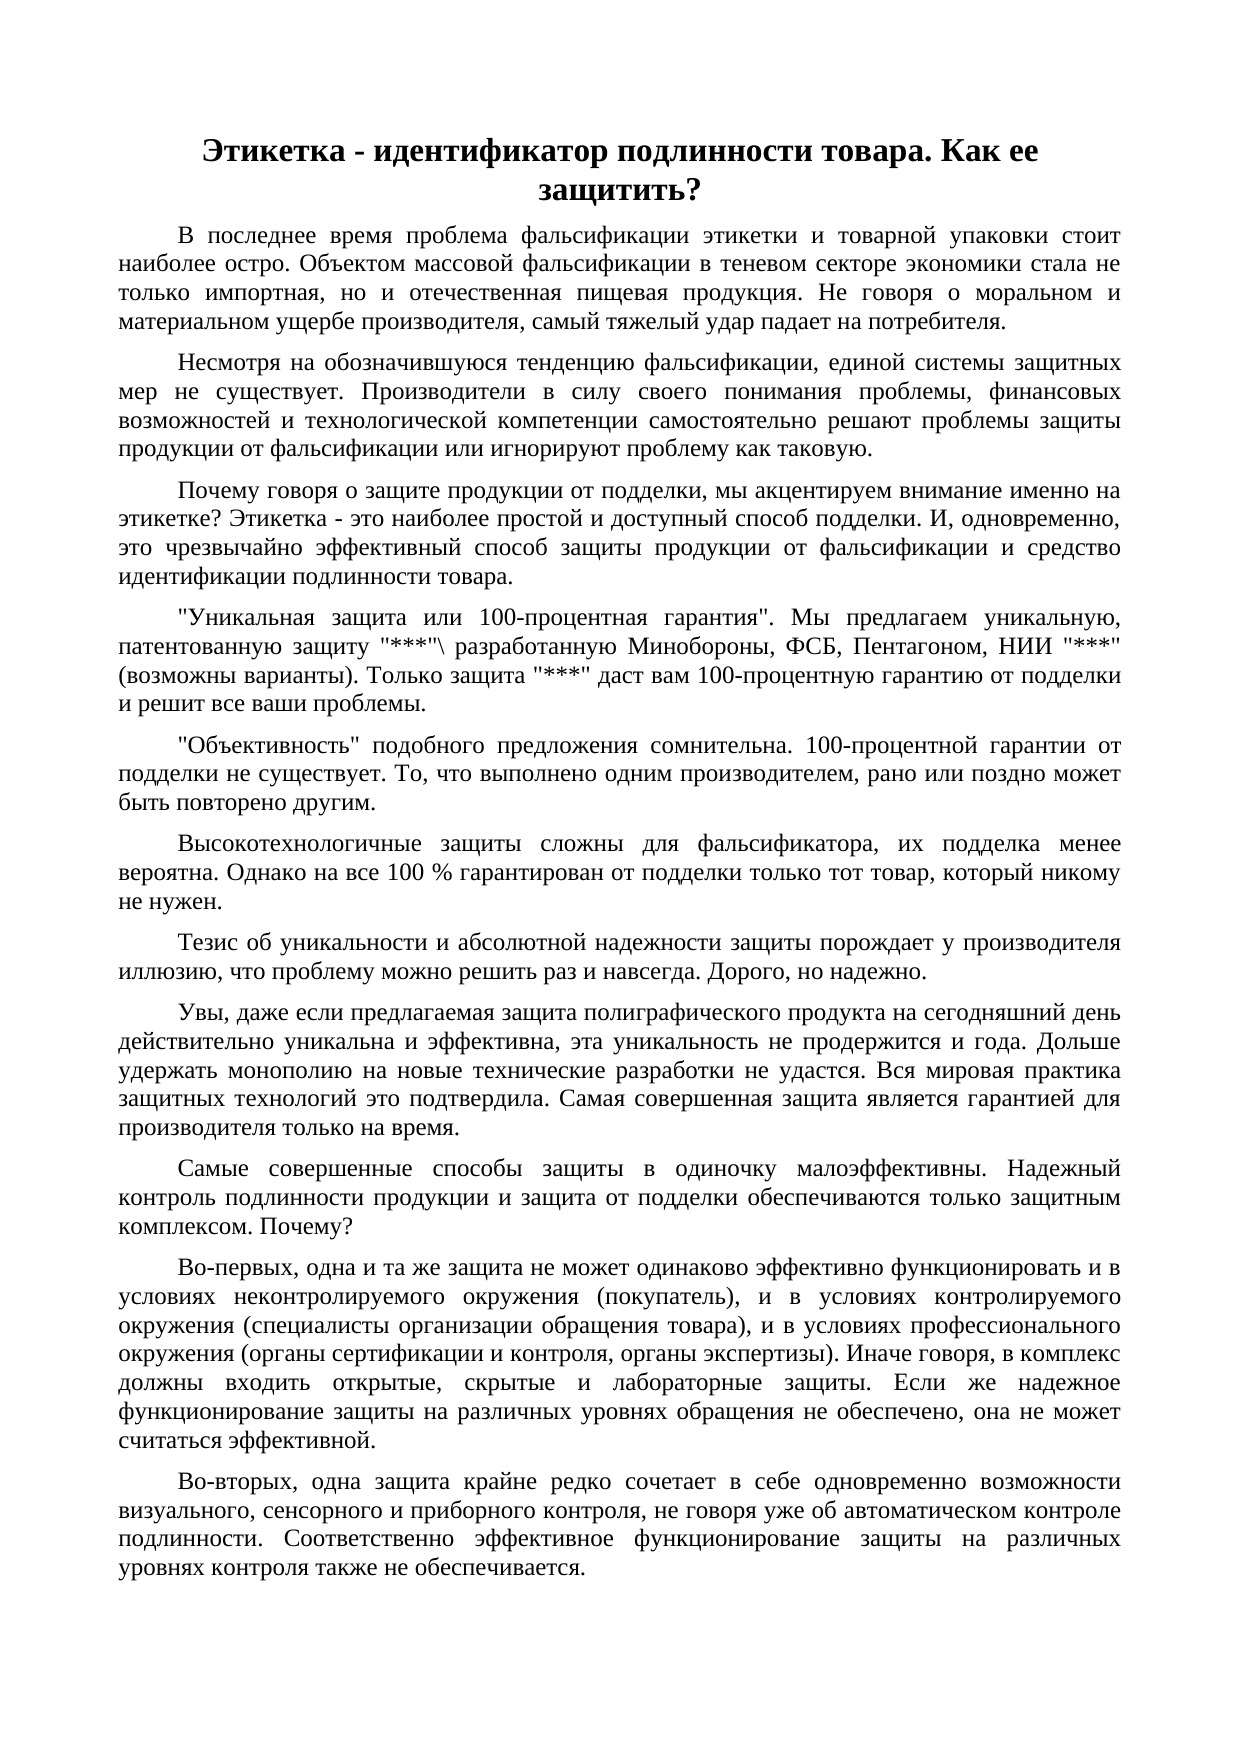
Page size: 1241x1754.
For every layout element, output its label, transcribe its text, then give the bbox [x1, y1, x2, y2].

text В последнее время проблема фальсификации этикетки и товарной упаковки стоит наиболее остро. Объектом массовой фальсификации в теневом секторе экономики стала не только импортная, но и отечественная пищевая продукция. Не говоря о моральном и материальном ущербе производителя, самый тяжелый удар падает на потребителя. [118, 220, 1122, 335]
text Во-вторых, одна защита крайне редко сочетает в себе одновременно возможности визуального, сенсорного и приборного контроля, не говоря уже об автоматическом контроле подлинности. Соответственно эффективное функционирование защиты на различных уровнях контроля также не обеспечивается. [118, 1466, 1122, 1581]
text Самые совершенные способы защиты в одиночку малоэффективны. Надежный контроль подлинности продукции и защита от подделки обеспечиваются только защитным комплексом. Почему? [118, 1153, 1122, 1240]
text Несмотря на обозначившуюся тенденцию фальсификации, единой системы защитных мер не существует. Производители в силу своего понимания проблемы, финансовых возможностей и технологической компетенции самостоятельно решают проблемы защиты продукции от фальсификации или игнорируют проблему как таковую. [118, 347, 1122, 462]
text "Уникальная защита или 100-процентная гарантия". Мы предлагаем уникальную, патентованную защиту "***"\ разработанную Минобороны, ФСБ, Пентагоном, НИИ "***" (возможны варианты). Только защита "***" даст вам 100-процентную гарантию от подделки и решит все ваши проблемы. [118, 602, 1122, 717]
text Этикетка - идентификатор подлинности товара. Как ее защитить? [118, 131, 1122, 207]
text Высокотехнологичные защиты сложны для фальсификатора, их подделка менее вероятна. Однако на все 100 % гарантирован от подделки только тот товар, который никому не нужен. [118, 828, 1122, 915]
text "Объективность" подобного предложения сомнительна. 100-процентной гарантии от подделки не существует. То, что выполнено одним производителем, рано или поздно может быть повторено другим. [118, 730, 1122, 816]
text Почему говоря о защите продукции от подделки, мы акцентируем внимание именно на этикетке? Этикетка - это наиболее простой и доступный способ подделки. И, одновременно, это чрезвычайно эффективный способ защиты продукции от фальсификации и средство идентификации подлинности товара. [118, 475, 1122, 590]
text Тезис об уникальности и абсолютной надежности защиты порождает у производителя иллюзию, что проблему можно решить раз и навсегда. Дорого, но надежно. [118, 927, 1122, 985]
text Во-первых, одна и та же защита не может одинаково эффективно функционировать и в условиях неконтролируемого окружения (покупатель), и в условиях контролируемого окружения (специалисты организации обращения товара), и в условиях профессионального окружения (органы сертификации и контроля, органы экспертизы). Иначе говоря, в комплекс должны входить открытые, скрытые и лабораторные защиты. Если же надежное функционирование защиты на различных уровнях обращения не обеспечено, она не может считаться эффективной. [118, 1252, 1122, 1453]
text Увы, даже если предлагаемая защита полиграфического продукта на сегодняшний день действительно уникальна и эффективна, эта уникальность не продержится и года. Дольше удержать монополию на новые технические разработки не удастся. Вся мировая практика защитных технологий это подтвердила. Самая совершенная защита является гарантией для производителя только на время. [118, 997, 1122, 1141]
